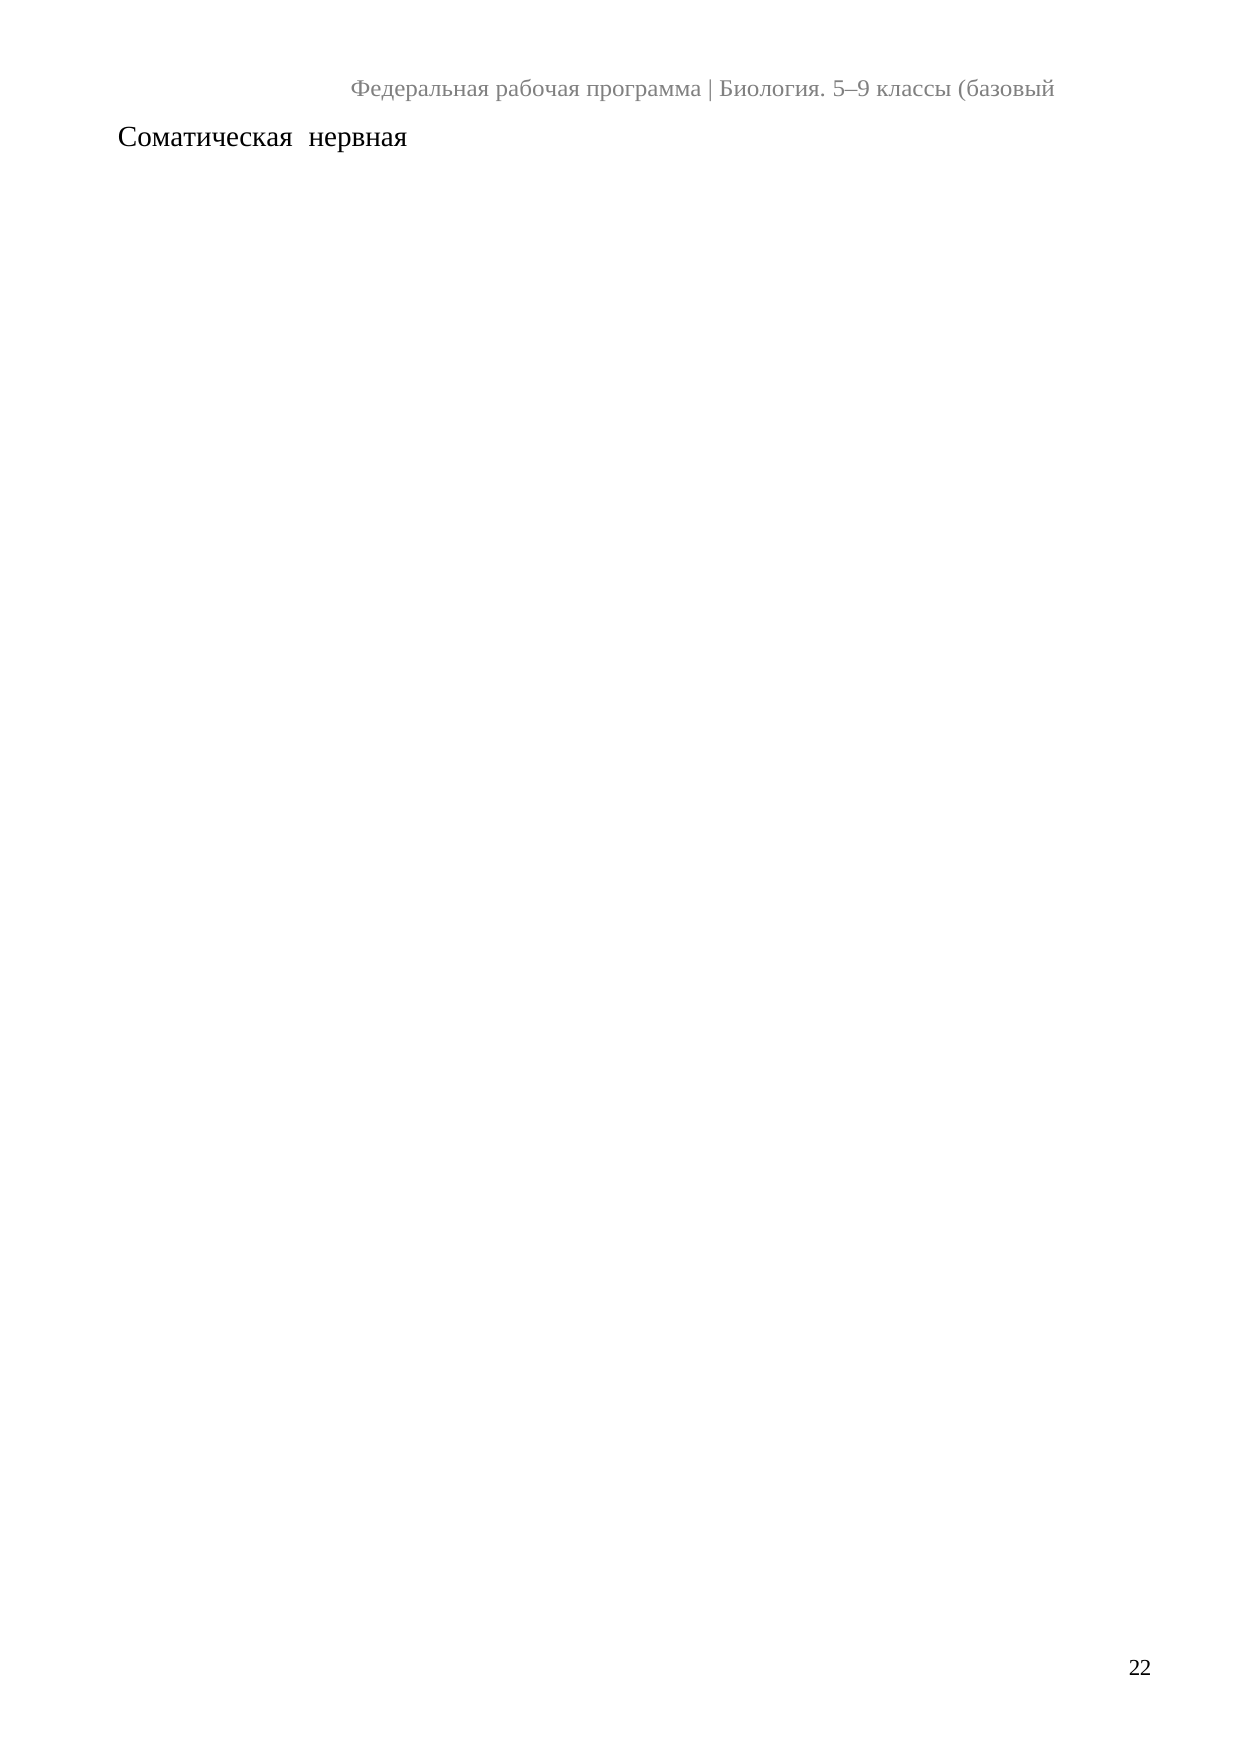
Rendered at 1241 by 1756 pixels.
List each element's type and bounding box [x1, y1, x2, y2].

text [118, 119, 1151, 152]
